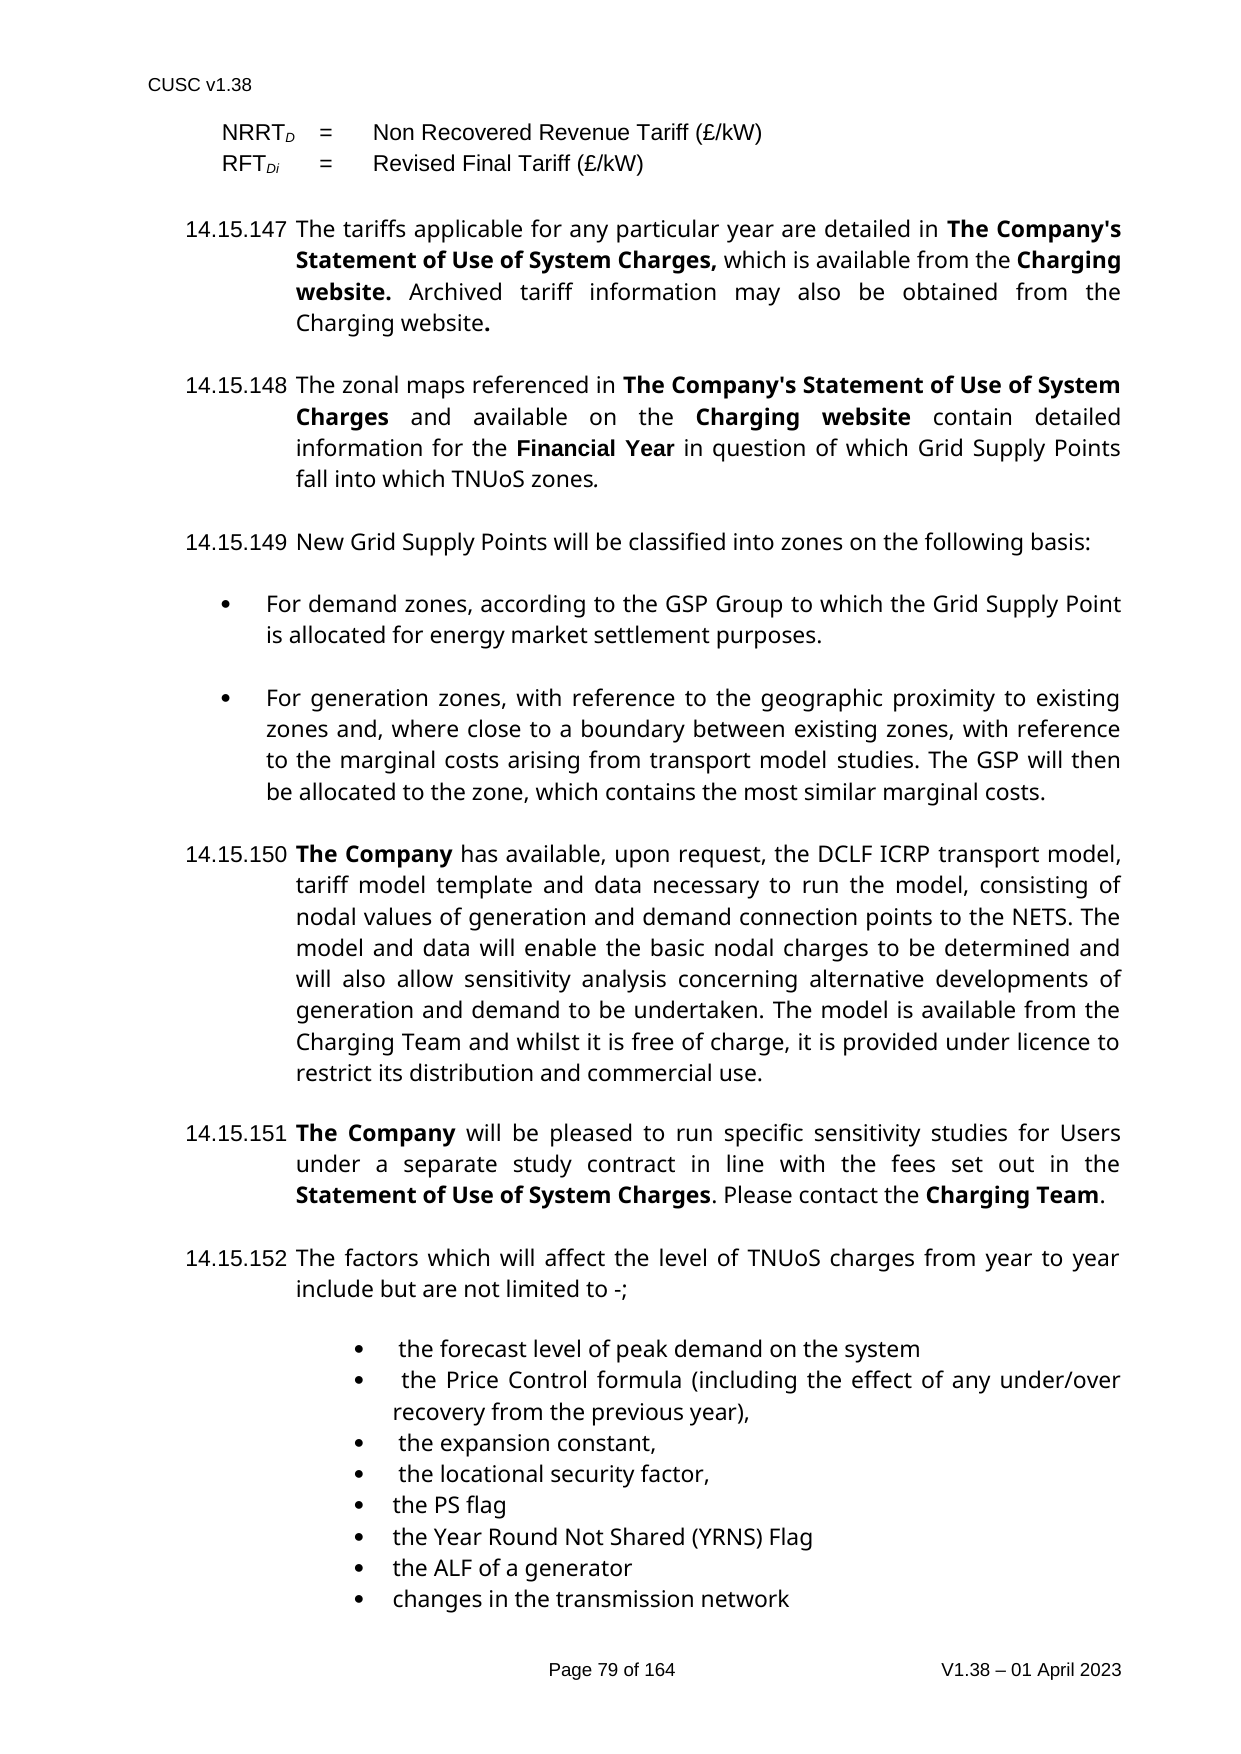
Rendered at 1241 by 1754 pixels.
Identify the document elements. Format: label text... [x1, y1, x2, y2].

list the forecast level of peak demand on the system [355, 1333, 1121, 1364]
list the Price Control formula (including the effect of any under/over recovery from the previous year), [355, 1364, 1121, 1427]
list The factors which will affect the level of TNUoS charges from year to year include but are not limited to -; [185, 1242, 1121, 1304]
list For demand zones, according to the GSP Group to which the Grid Supply Point is allocated for energy market settlement purposes. [222, 588, 1121, 651]
list the Year Round Not Shared (YRNS) Flag [355, 1521, 1121, 1552]
list the ALF of a generator [355, 1552, 1121, 1583]
list the PS flag [355, 1489, 1121, 1521]
list The tariffs applicable for any particular year are detailed in The Company's Statement of Use of System Charges, which is available from the Charging website. Archived tariff information may also be obtained from the Charging website. [185, 213, 1121, 338]
text RFTDi = Revised Final Tariff (£/kW) [222, 150, 1121, 177]
list the expansion constant, [355, 1427, 1121, 1458]
list changes in the transmission network [355, 1583, 1121, 1614]
text NRRTD = Non Recovered Revenue Tariff (£/kW) [222, 119, 1121, 145]
list The Company will be pleased to run specific sensitivity studies for Users under a separate study contract in line with the fees set out in the Statement of Use of System Charges. Please contact the Charging Team. [185, 1117, 1121, 1211]
list New Grid Supply Points will be classified into zones on the following basis: [185, 526, 1121, 557]
list the locational security factor, [355, 1458, 1121, 1489]
list For generation zones, with reference to the geographic proximity to existing zones and, where close to a boundary between existing zones, with reference to the marginal costs arising from transport model studies. The GSP will then be allocated to the zone, which contains the most similar marginal costs. [222, 682, 1121, 807]
list The Company has available, upon request, the DCLF ICRP transport model, tariff model template and data necessary to run the model, consisting of nodal values of generation and demand connection points to the NETS. The model and data will enable the basic nodal charges to be determined and will also allow sensitivity analysis concerning alternative developments of generation and demand to be undertaken. The model is available from the Charging Team and whilst it is free of charge, it is provided under licence to restrict its distribution and commercial use. [185, 838, 1121, 1088]
list The zonal maps referenced in The Company's Statement of Use of System Charges and available on the Charging website contain detailed information for the Financial Year in question of which Grid Supply Points fall into which TNUoS zones. [185, 369, 1121, 494]
